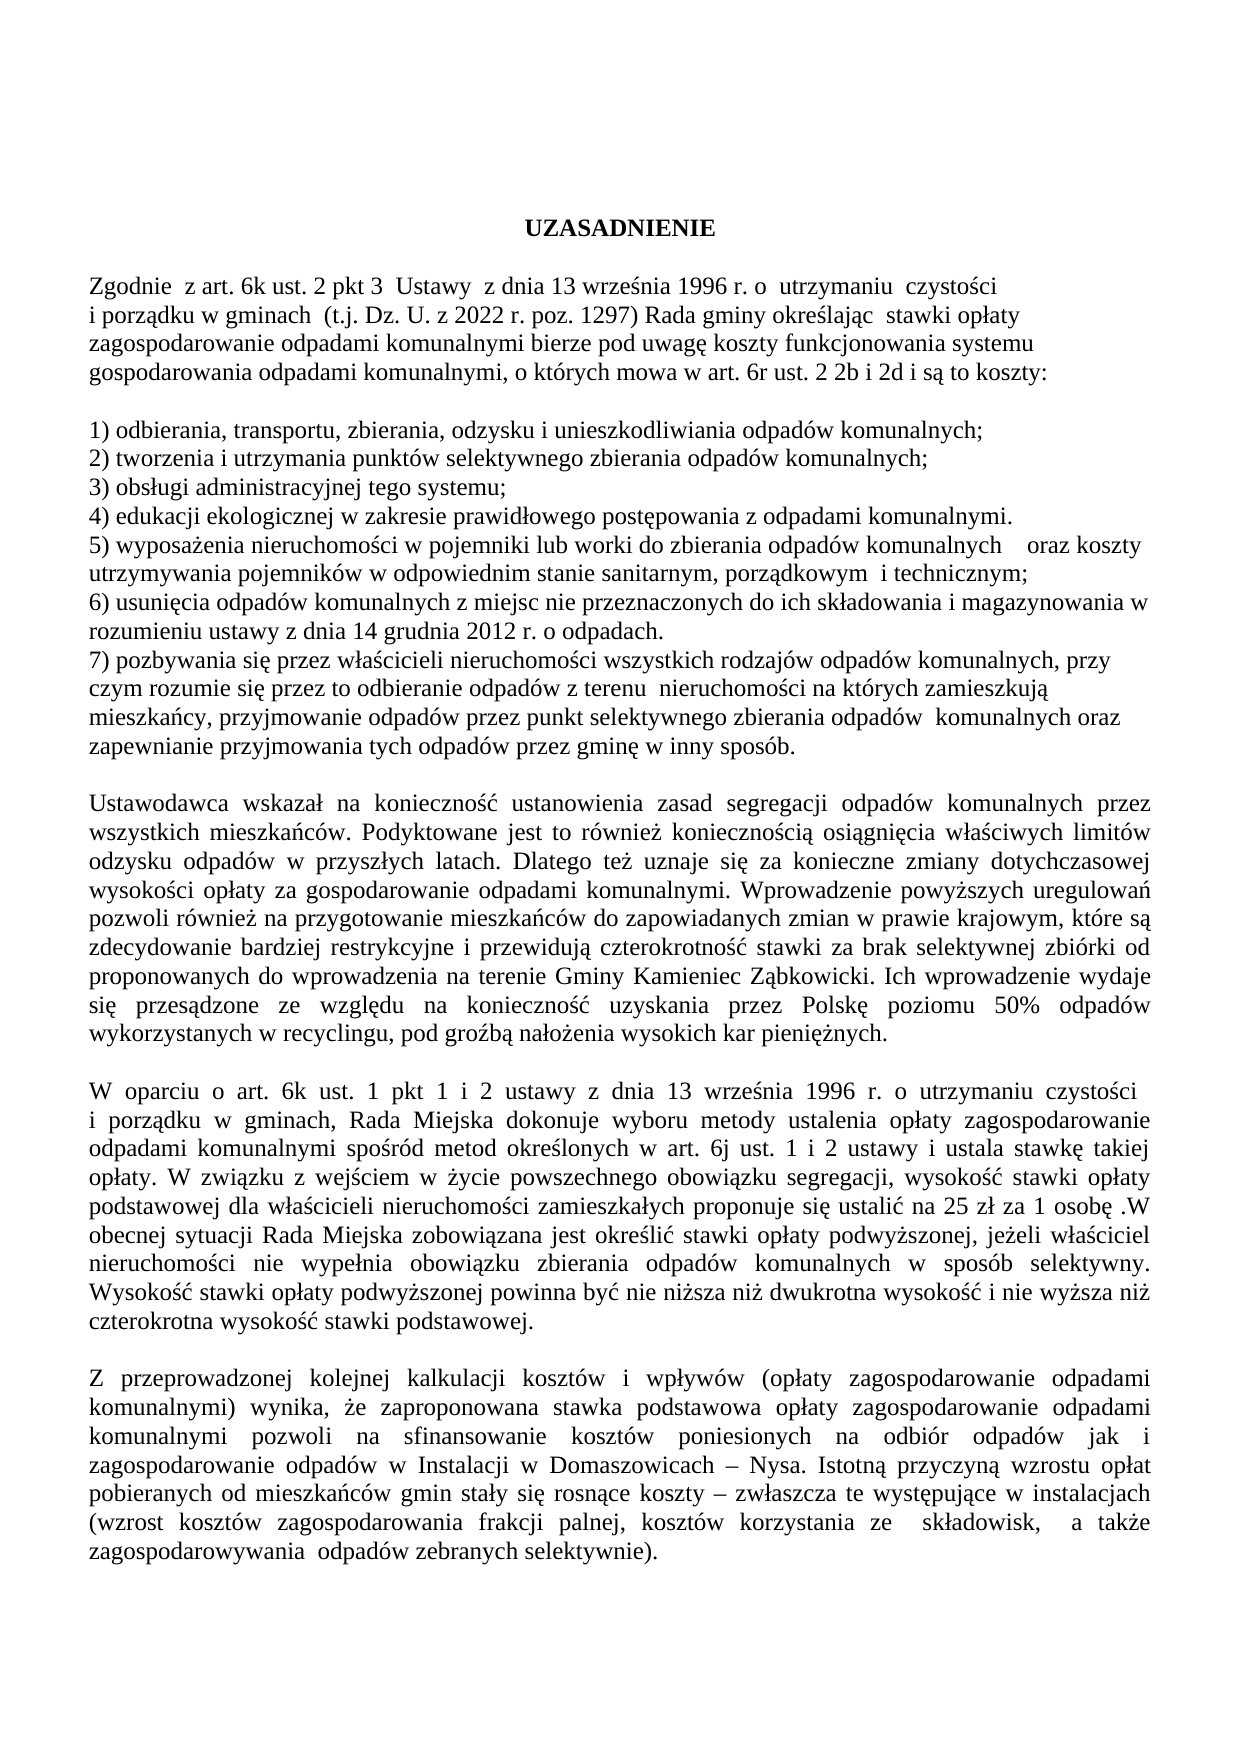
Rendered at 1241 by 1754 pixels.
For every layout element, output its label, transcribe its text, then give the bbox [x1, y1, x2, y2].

text 1) odbierania, transportu, zbierania, odzysku i unieszkodliwiania odpadów komunalnych; 2) tworzenia i utrzymania punktów selektywnego zbierania odpadów komunalnych; 3) obsługi administracyjnej tego systemu; 4) edukacji ekologicznej w zakresie prawidłowego postępowania z odpadami komunalnymi. 5) wyposażenia nieruchomości w pojemniki lub worki do zbierania odpadów komunalnych oraz koszty utrzymywania pojemników w odpowiednim stanie sanitarnym, porządkowym i technicznym; 6) usunięcia odpadów komunalnych z miejsc nie przeznaczonych do ich składowania i magazynowania w rozumieniu ustawy z dnia 14 grudnia 2012 r. o odpadach. 7) pozbywania się przez właścicieli nieruchomości wszystkich rodzajów odpadów komunalnych, przy czym rozumie się przez to odbieranie odpadów z terenu nieruchomości na których zamieszkują mieszkańcy, przyjmowanie odpadów przez punkt selektywnego zbierania odpadów komunalnych oraz zapewnianie przyjmowania tych odpadów przez gminę w inny sposób. [88, 415, 1152, 760]
text W oparciu o art. 6k ust. 1 pkt 1 i 2 ustawy z dnia 13 września 1996 r. o utrzymaniu czystości i porządku w gminach, Rada Miejska dokonuje wyboru metody ustalenia opłaty zagospodarowanie odpadami komunalnymi spośród metod określonych w art. 6j ust. 1 i 2 ustawy i ustala stawkę takiej opłaty. W związku z wejściem w życie powszechnego obowiązku segregacji, wysokość stawki opłaty podstawowej dla właścicieli nieruchomości zamieszkałych proponuje się ustalić na 25 zł za 1 osobę .W obecnej sytuacji Rada Miejska zobowiązana jest określić stawki opłaty podwyższonej, jeżeli właściciel nieruchomości nie wypełnia obowiązku zbierania odpadów komunalnych w sposób selektywny. Wysokość stawki opłaty podwyższonej powinna być nie niższa niż dwukrotna wysokość i nie wyższa niż czterokrotna wysokość stawki podstawowej. [88, 1076, 1152, 1335]
text Zgodnie z art. 6k ust. 2 pkt 3 Ustawy z dnia 13 września 1996 r. o utrzymaniu czystości i porządku w gminach (t.j. Dz. U. z 2022 r. poz. 1297) Rada gminy określając stawki opłaty zagospodarowanie odpadami komunalnymi bierze pod uwagę koszty funkcjonowania systemu gospodarowania odpadami komunalnymi, o których mowa w art. 6r ust. 2 2b i 2d i są to koszty: [88, 271, 1152, 415]
text Z przeprowadzonej kolejnej kalkulacji kosztów i wpływów (opłaty zagospodarowanie odpadami komunalnymi) wynika, że zaproponowana stawka podstawowa opłaty zagospodarowanie odpadami komunalnymi pozwoli na sfinansowanie kosztów poniesionych na odbiór odpadów jak i zagospodarowanie odpadów w Instalacji w Domaszowicach – Nysa. Istotną przyczyną wzrostu opłat pobieranych od mieszkańców gmin stały się rosnące koszty – zwłaszcza te występujące w instalacjach (wzrost kosztów zagospodarowania frakcji palnej, kosztów korzystania ze składowisk, a także zagospodarowywania odpadów zebranych selektywnie). [88, 1363, 1152, 1565]
text Ustawodawca wskazał na konieczność ustanowienia zasad segregacji odpadów komunalnych przez wszystkich mieszkańców. Podyktowane jest to również koniecznością osiągnięcia właściwych limitów odzysku odpadów w przyszłych latach. Dlatego też uznaje się za konieczne zmiany dotychczasowej wysokości opłaty za gospodarowanie odpadami komunalnymi. Wprowadzenie powyższych uregulowań pozwoli również na przygotowanie mieszkańców do zapowiadanych zmian w prawie krajowym, które są zdecydowanie bardziej restrykcyjne i przewidują czterokrotność stawki za brak selektywnej zbiórki od proponowanych do wprowadzenia na terenie Gminy Kamieniec Ząbkowicki. Ich wprowadzenie wydaje się przesądzone ze względu na konieczność uzyskania przez Polskę poziomu 50% odpadów wykorzystanych w recyclingu, pod groźbą nałożenia wysokich kar pieniężnych. [88, 788, 1152, 1047]
text UZASADNIENIE [88, 213, 1152, 242]
